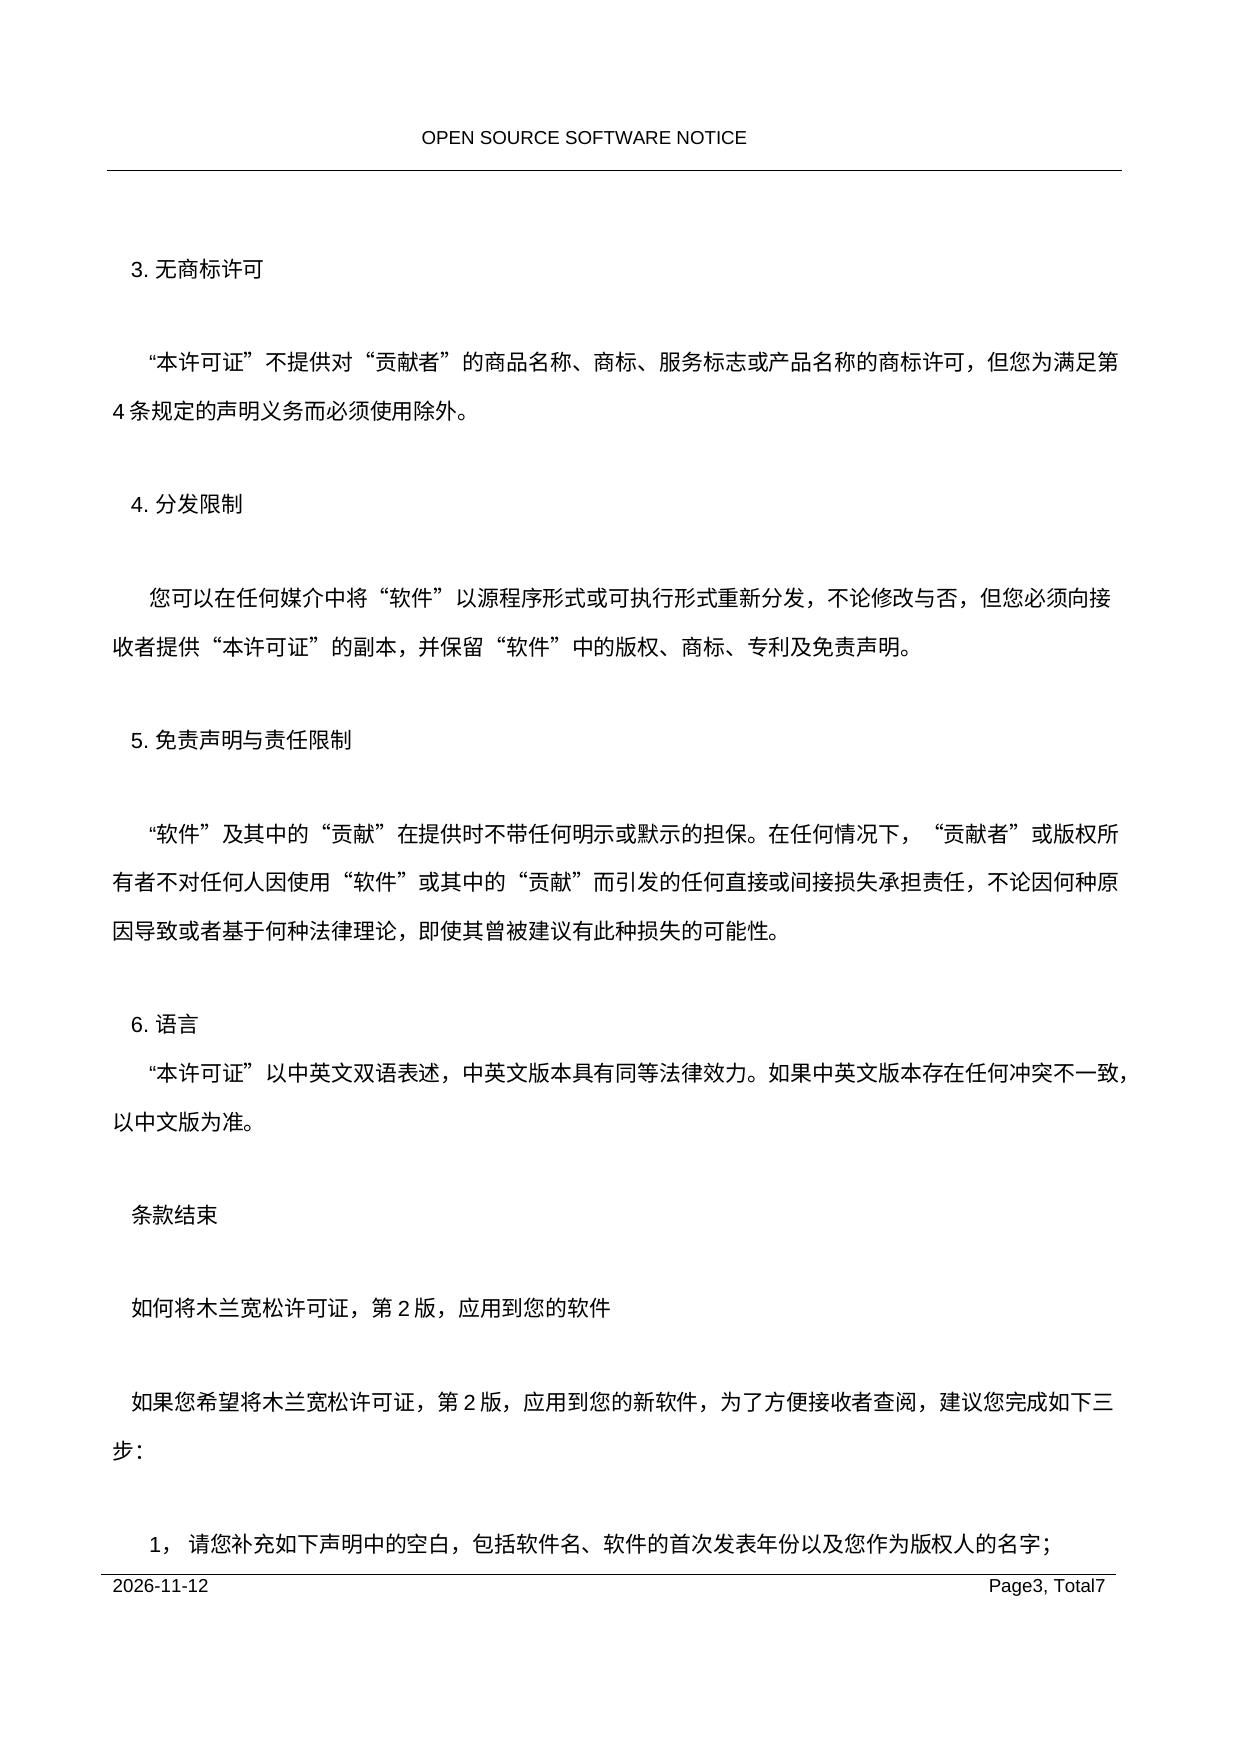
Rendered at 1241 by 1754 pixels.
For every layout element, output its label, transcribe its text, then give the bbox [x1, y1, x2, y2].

text 如果您希望将木兰宽松许可证，第2版，应用到您的新软件，为了方便接收者查阅，建议您完成如下三步： [112, 1384, 1128, 1466]
text 3. 无商标许可 [112, 251, 1128, 284]
text 1， 请您补充如下声明中的空白，包括软件名、软件的首次发表年份以及您作为版权人的名字； [112, 1527, 1128, 1559]
text 6. 语言 [112, 1007, 1128, 1039]
text 条款结束 [112, 1198, 1128, 1230]
text “本许可证”以中英文双语表述，中英文版本具有同等法律效力。如果中英文版本存在任何冲突不一致，以中文版为准。 [112, 1055, 1128, 1137]
text “本许可证”不提供对“贡献者”的商品名称、商标、服务标志或产品名称的商标许可，但您为满足第4条规定的声明义务而必须使用除外。 [112, 345, 1128, 426]
text 您可以在任何媒介中将“软件”以源程序形式或可执行形式重新分发，不论修改与否，但您必须向接收者提供“本许可证”的副本，并保留“软件”中的版权、商标、专利及免责声明。 [112, 581, 1128, 662]
text 4. 分发限制 [112, 487, 1128, 519]
text 如何将木兰宽松许可证，第2版，应用到您的软件 [112, 1291, 1128, 1323]
text “软件”及其中的“贡献”在提供时不带任何明示或默示的担保。在任何情况下，“贡献者”或版权所有者不对任何人因使用“软件”或其中的“贡献”而引发的任何直接或间接损失承担责任，不论因何种原因导致或者基于何种法律理论，即使其曾被建议有此种损失的可能性。 [112, 816, 1128, 946]
text 5. 免责声明与责任限制 [112, 723, 1128, 755]
